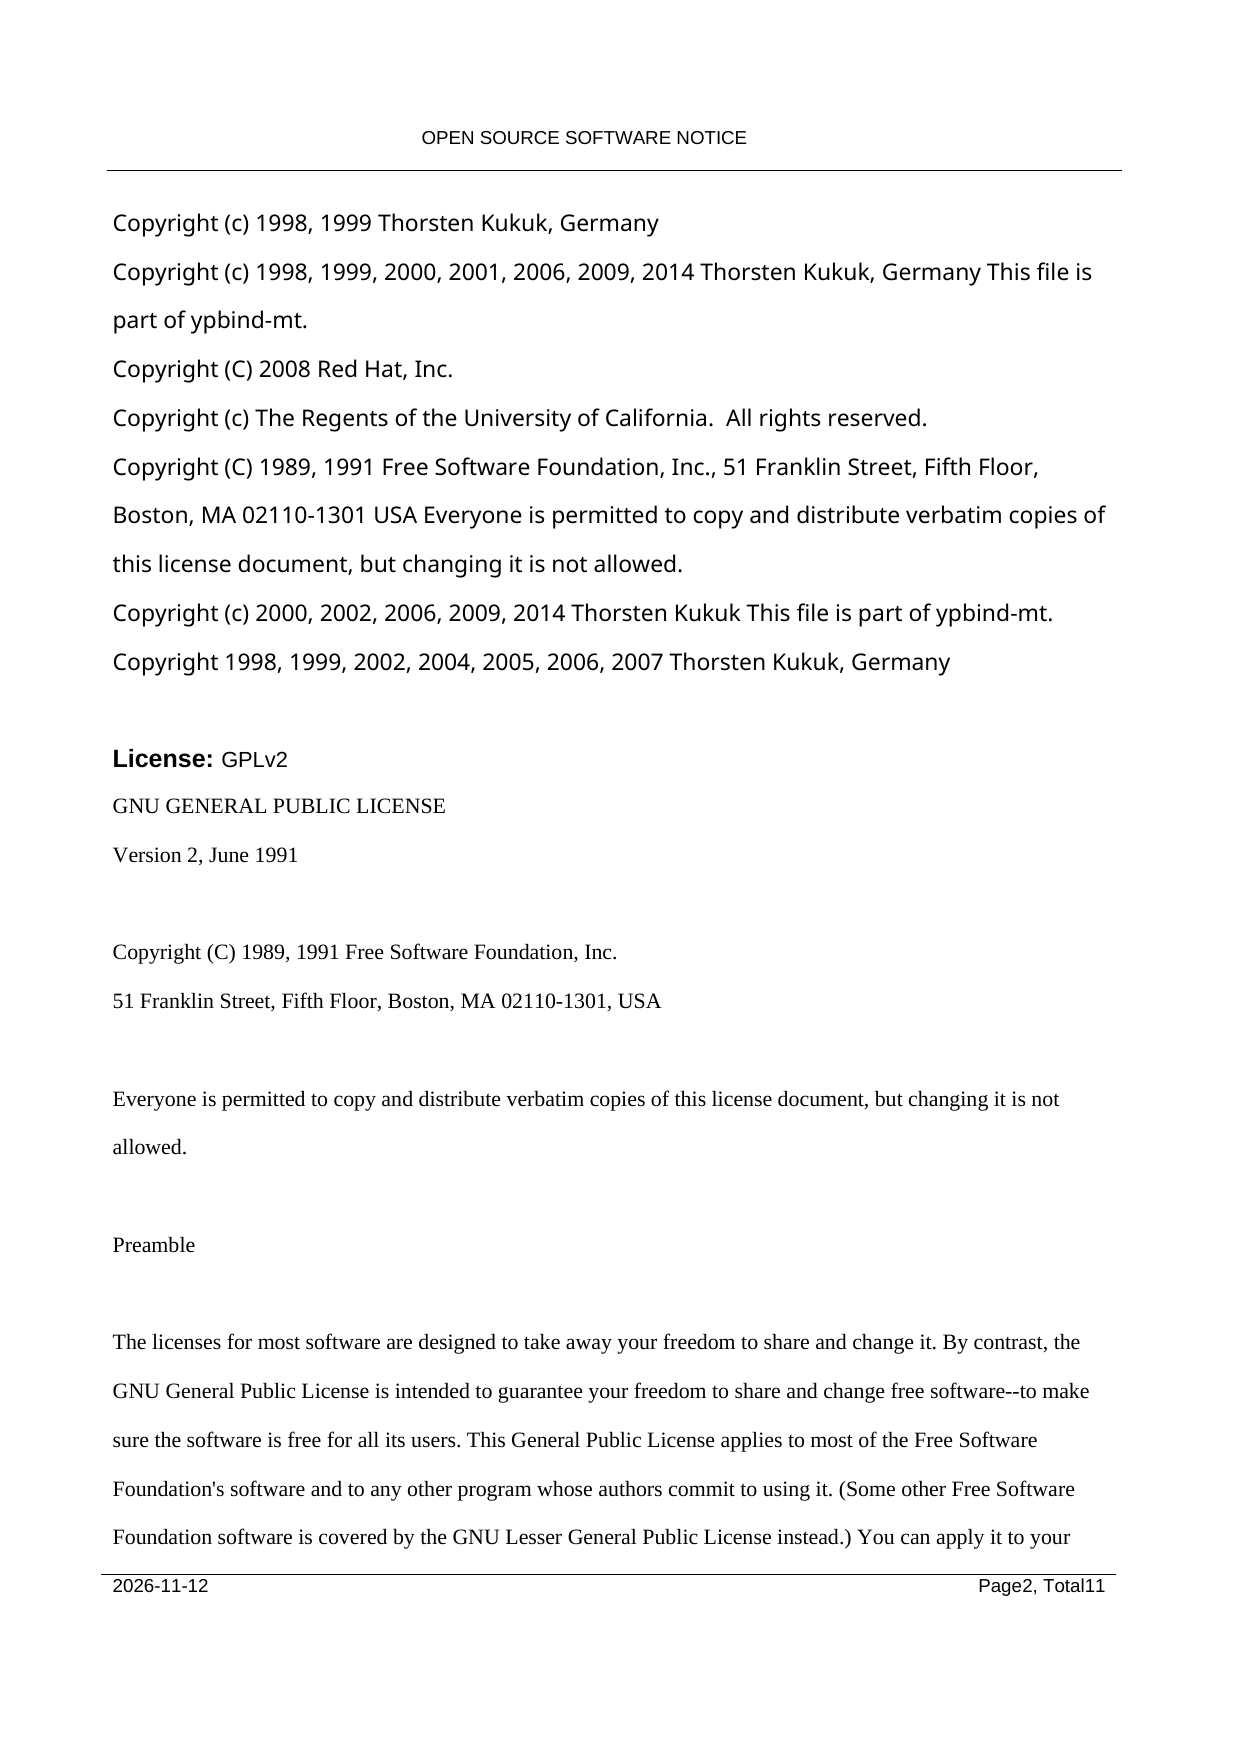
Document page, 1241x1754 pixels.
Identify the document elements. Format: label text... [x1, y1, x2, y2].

text License: GPLv2 [112, 743, 1128, 775]
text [112, 206, 1128, 726]
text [112, 789, 1128, 1553]
